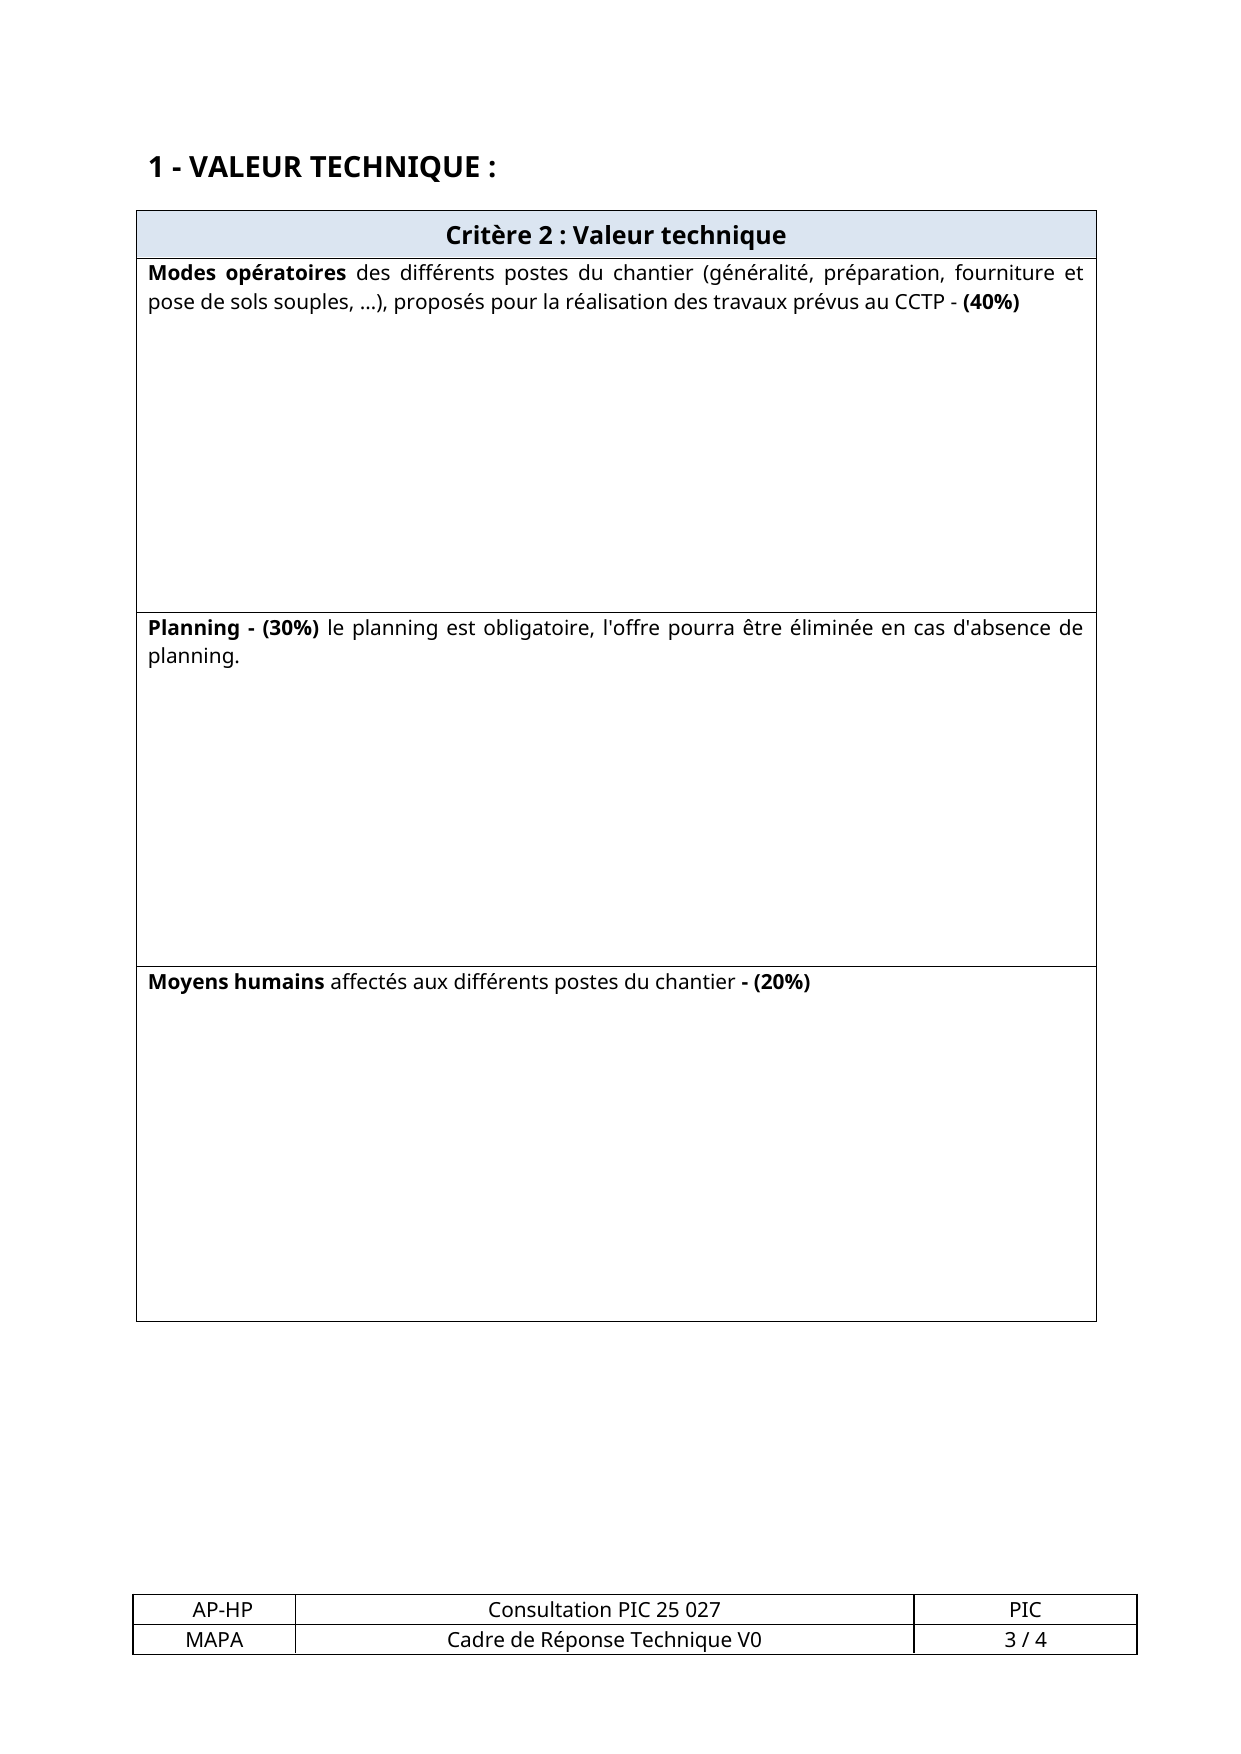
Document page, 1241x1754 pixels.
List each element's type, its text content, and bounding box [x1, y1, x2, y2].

table_header Critère 2 : Valeur technique [137, 211, 1096, 257]
table_cell Modes opératoires des différents postes du chantier (généralité, préparation, fourniture et pose de sols souples, …), proposés pour la réalisation des travaux prévus au CCTP - (40%) [137, 259, 1096, 612]
subtitle 1 - VALEUR TECHNIQUE : [148, 147, 1092, 186]
table_cell Moyens humains affectés aux différents postes du chantier - (20%) [137, 967, 1096, 1321]
table_cell Planning - (30%) le planning est obligatoire, l'offre pourra être éliminée en cas d'absence de planning. [137, 613, 1096, 966]
